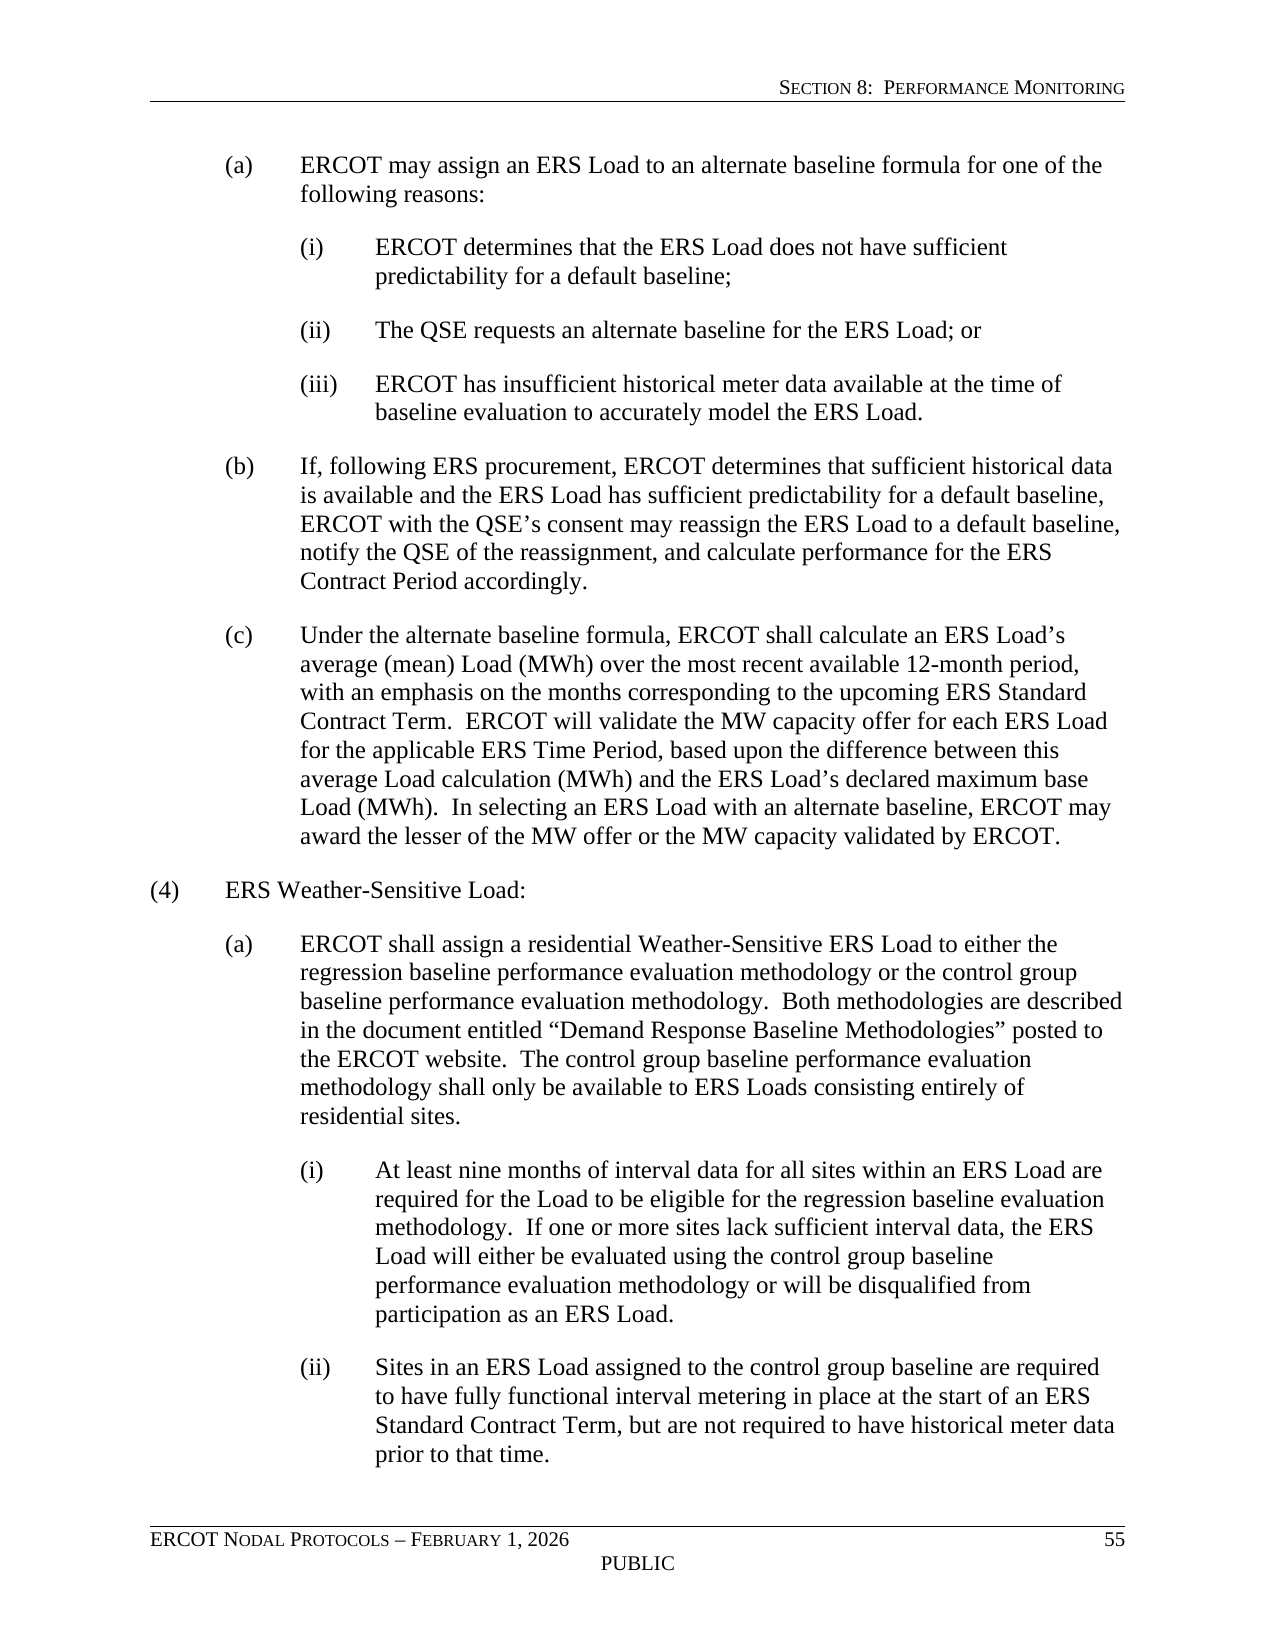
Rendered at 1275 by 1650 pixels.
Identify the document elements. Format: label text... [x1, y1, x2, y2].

text (4) ERS Weather-Sensitive Load: [150, 875, 1125, 904]
text (i) ERCOT determines that the ERS Load does not have sufficient predictability for a default baseline; [300, 232, 1125, 290]
text (b) If, following ERS procurement, ERCOT determines that sufficient historical data is available and the ERS Load has sufficient predictability for a default baseline, ERCOT with the QSE’s consent may reassign the ERS Load to a default baseline, notify the QSE of the reassignment, and calculate performance for the ERS Contract Period accordingly. [225, 451, 1125, 595]
text (iii) ERCOT has insufficient historical meter data available at the time of baseline evaluation to accurately model the ERS Load. [300, 369, 1125, 426]
text (a) ERCOT shall assign a residential Weather-Sensitive ERS Load to either the regression baseline performance evaluation methodology or the control group baseline performance evaluation methodology. Both methodologies are described in the document entitled “Demand Response Baseline Methodologies” posted to the ERCOT website. The control group baseline performance evaluation methodology shall only be available to ERS Loads consisting entirely of residential sites. [225, 929, 1125, 1130]
list (i) At least nine months of interval data for all sites within an ERS Load are required for the Load to be eligible for the regression baseline evaluation methodology. If one or more sites lack sufficient interval data, the ERS Load will either be evaluated using the control group baseline performance evaluation methodology or will be disqualified from participation as an ERS Load. [300, 1155, 1125, 1327]
text (a) ERCOT may assign an ERS Load to an alternate baseline formula for one of the following reasons: [225, 150, 1125, 207]
text (c) Under the alternate baseline formula, ERCOT shall calculate an ERS Load’s average (mean) Load (MWh) over the most recent available 12-month period, with an emphasis on the months corresponding to the upcoming ERS Standard Contract Term. ERCOT will validate the MW capacity offer for each ERS Load for the applicable ERS Time Period, based upon the difference between this average Load calculation (MWh) and the ERS Load’s declared maximum base Load (MWh). In selecting an ERS Load with an alternate baseline, ERCOT may award the lesser of the MW offer or the MW capacity validated by ERCOT. [225, 620, 1125, 850]
list (ii) Sites in an ERS Load assigned to the control group baseline are required to have fully functional interval metering in place at the start of an ERS Standard Contract Term, but are not required to have historical meter data prior to that time. [300, 1352, 1125, 1467]
text (ii) The QSE requests an alternate baseline for the ERS Load; or [300, 315, 1125, 344]
